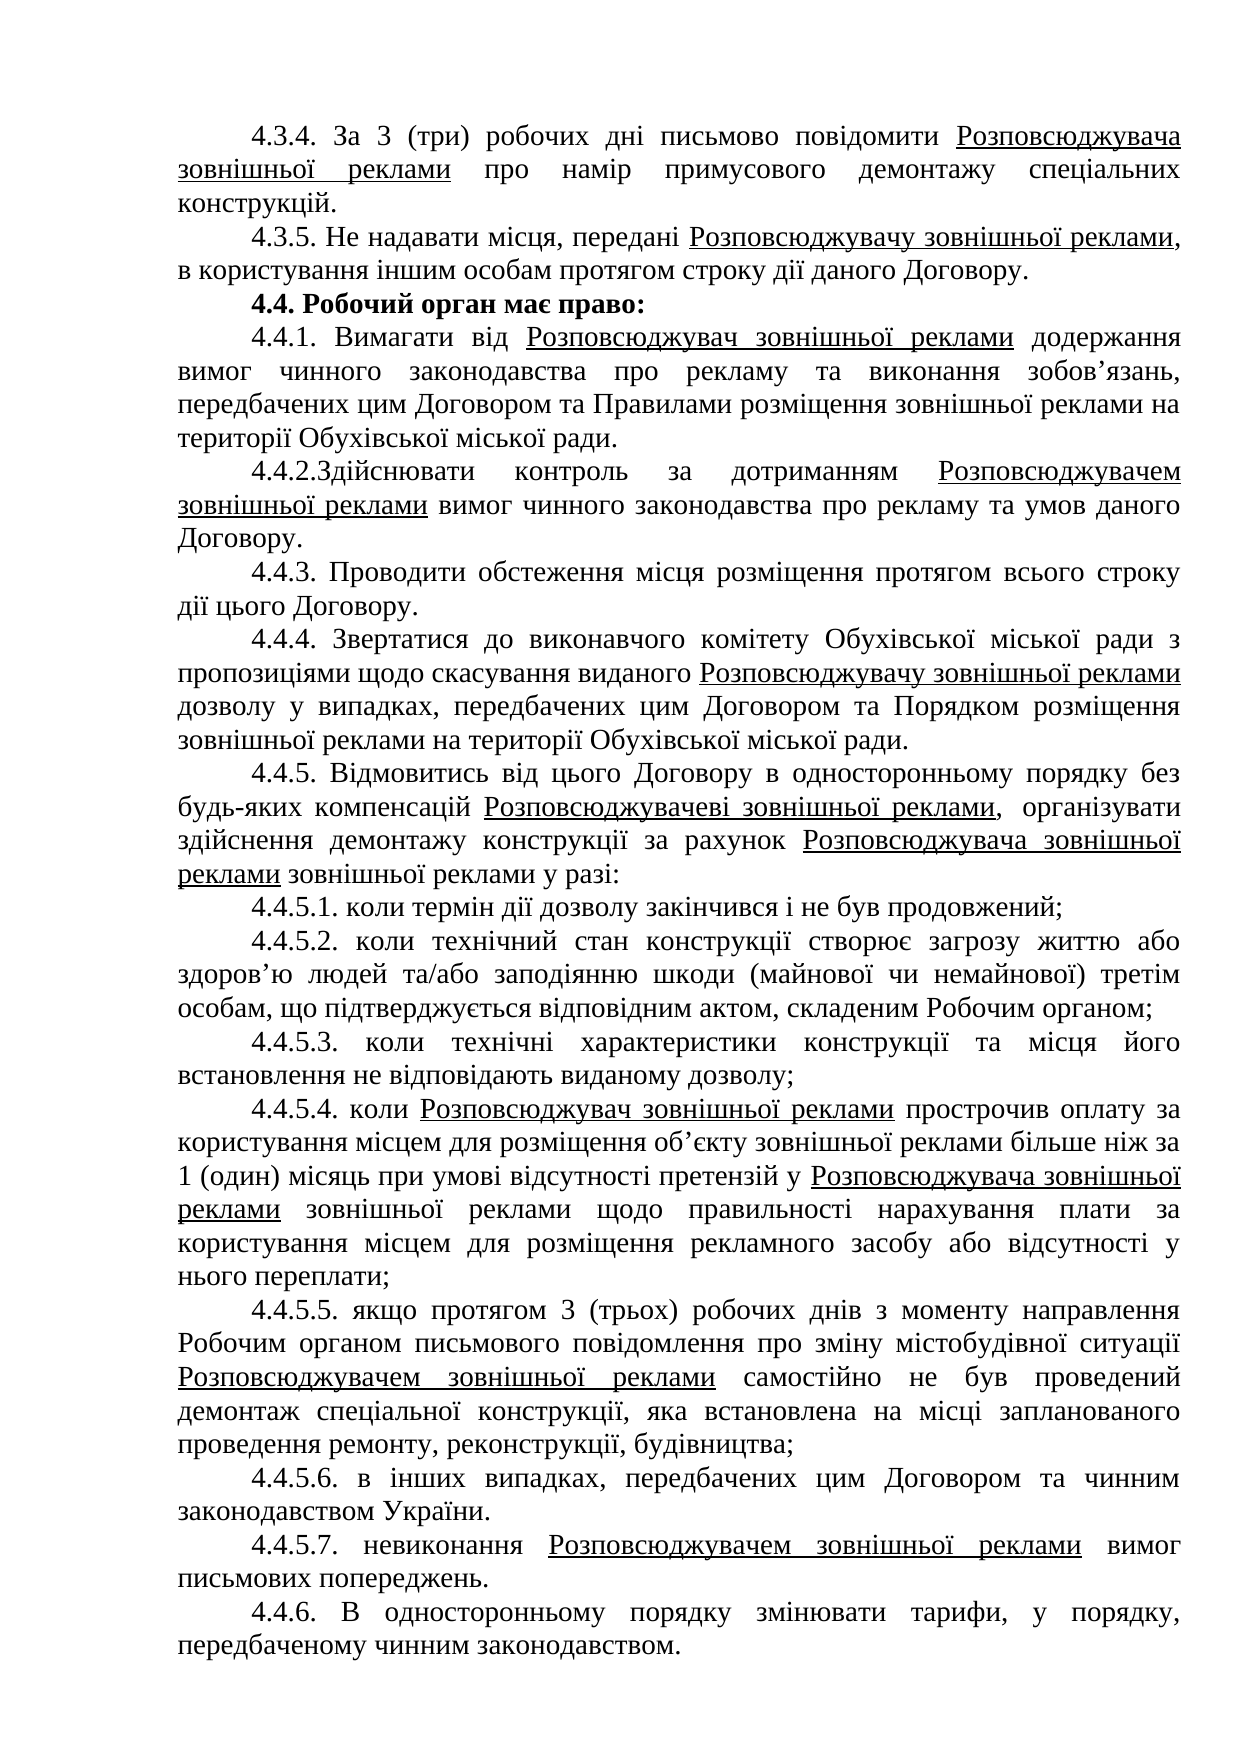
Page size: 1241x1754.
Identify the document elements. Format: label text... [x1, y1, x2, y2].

text 4.4.5.6. в інших випадках, передбачених цим Договором та чинним законодавством України. [177, 1460, 1181, 1527]
text 4.4.5.5. якщо протягом 3 (трьох) робочих днів з моменту направлення Робочим органом письмового повідомлення про зміну містобудівної ситуації Розповсюджувачем зовнішньої реклами самостійно не був проведений демонтаж спеціальної конструкції, яка встановлена на місці запланованого проведення ремонту, реконструкції, будівництва; [177, 1292, 1181, 1460]
text 4.4.4. Звертатися до виконавчого комітету Обухівської міської ради з пропозиціями щодо скасування виданого Розповсюджувачу зовнішньої реклами дозволу у випадках, передбачених цим Договором та Порядком розміщення зовнішньої реклами на території Обухівської міської ради. [177, 621, 1181, 755]
text 4.4.5.4. коли Розповсюджувач зовнішньої реклами прострочив оплату за користування місцем для розміщення об’єкту зовнішньої реклами більше ніж за 1 (один) місяць при умові відсутності претензій у Розповсюджувача зовнішньої реклами зовнішньої реклами щодо правильності нарахування плати за користування місцем для розміщення рекламного засобу або відсутності у нього переплати; [177, 1091, 1181, 1292]
text 4.3.5. Не надавати місця, передані Розповсюджувачу зовнішньої реклами, в користування іншим особам протягом строку дії даного Договору. [177, 219, 1181, 286]
text 4.4.6. В односторонньому порядку змінювати тарифи, у порядку, передбаченому чинним законодавством. [177, 1594, 1181, 1661]
text 4.4. Робочий орган має право: [177, 286, 1181, 319]
text 4.4.3. Проводити обстеження місця розміщення протягом всього строку дії цього Договору. [177, 554, 1181, 621]
text 4.4.2.Здійснювати контроль за дотриманням Розповсюджувачем зовнішньої реклами вимог чинного законодавства про рекламу та умов даного Договору. [177, 453, 1181, 554]
text 4.4.5.3. коли технічні характеристики конструкції та місця його встановлення не відповідають виданому дозволу; [177, 1024, 1181, 1091]
text 4.4.1. Вимагати від Розповсюджувач зовнішньої реклами додержання вимог чинного законодавства про рекламу та виконання зобов’язань, передбачених цим Договором та Правилами розміщення зовнішньої реклами на території Обухівської міської ради. [177, 319, 1181, 453]
text 4.3.4. За 3 (три) робочих дні письмово повідомити Розповсюджувача зовнішньої реклами про намір примусового демонтажу спеціальних конструкцій. [177, 118, 1181, 219]
text 4.4.5. Відмовитись від цього Договору в односторонньому порядку без будь-яких компенсацій Розповсюджувачеві зовнішньої реклами, організувати здійснення демонтажу конструкції за рахунок Розповсюджувача зовнішньої реклами зовнішньої реклами у разі: [177, 755, 1181, 889]
text 4.4.5.2. коли технічний стан конструкції створює загрозу життю або здоров’ю людей та/або заподіянню шкоди (майнової чи немайнової) третім особам, що підтверджується відповідним актом, складеним Робочим органом; [177, 923, 1181, 1024]
text 4.4.5.7. невиконання Розповсюджувачем зовнішньої реклами вимог письмових попереджень. [177, 1527, 1181, 1594]
text 4.4.5.1. коли термін дії дозволу закінчився і не був продовжений; [177, 889, 1181, 923]
